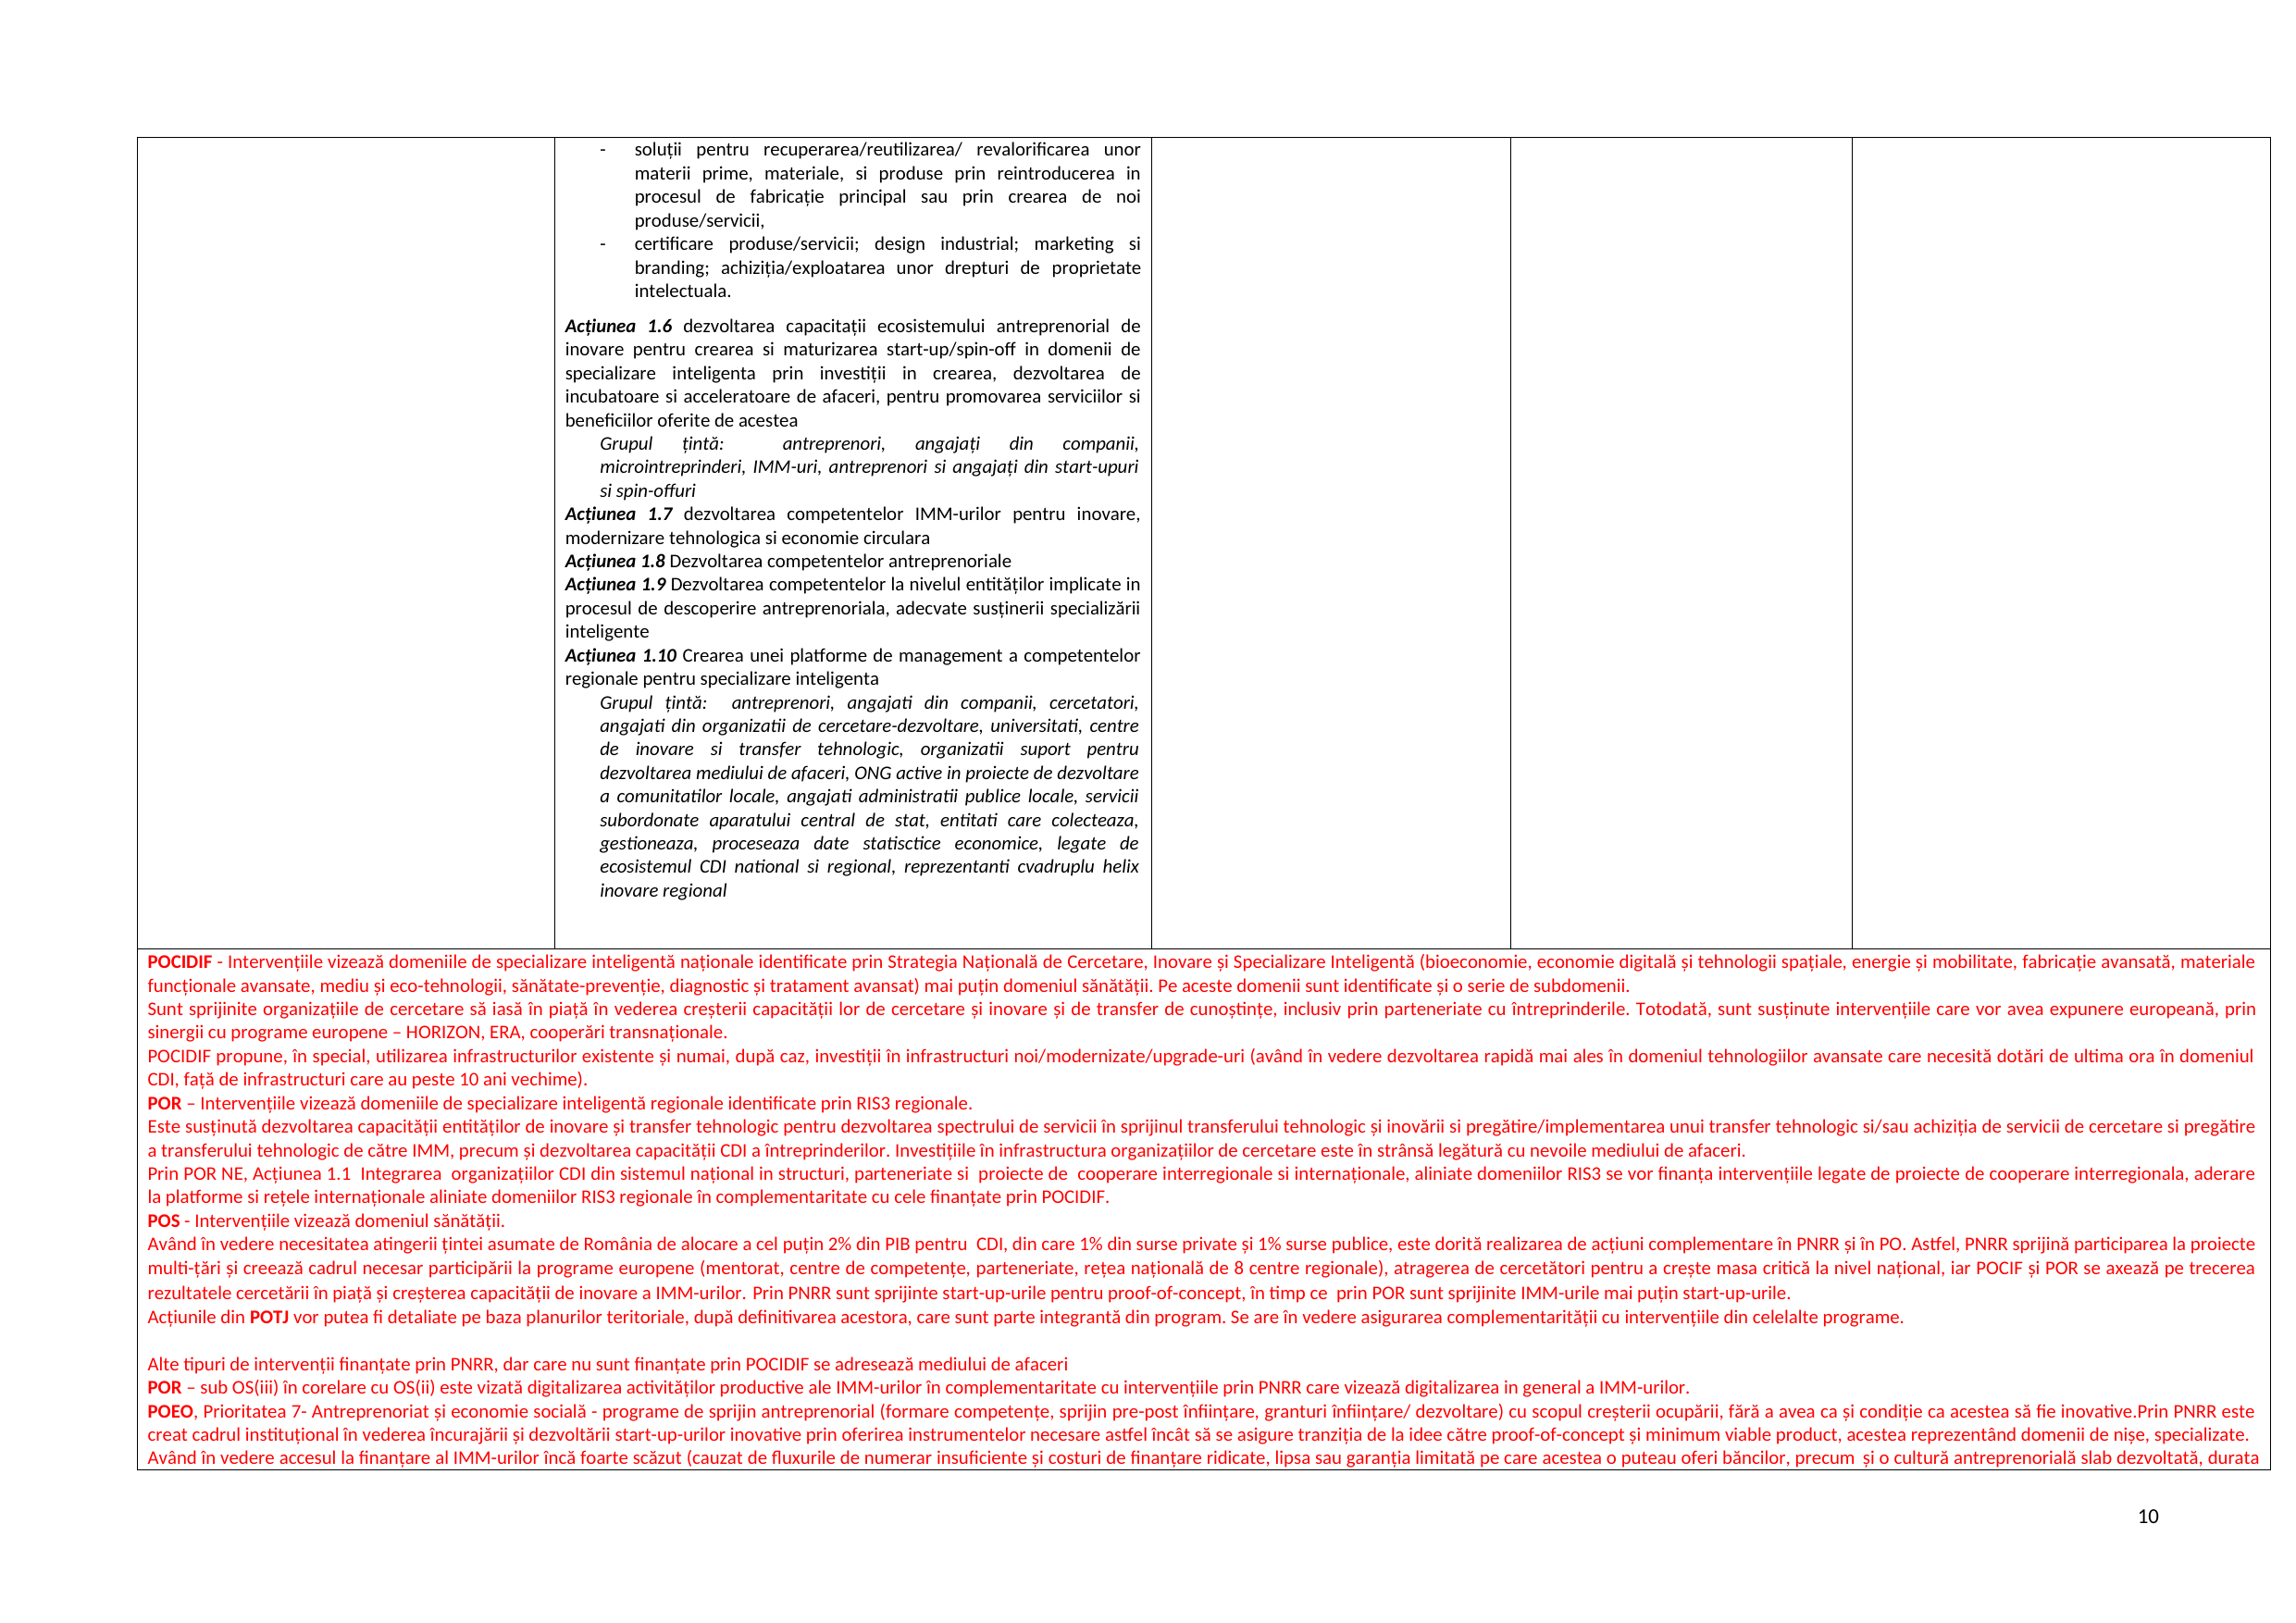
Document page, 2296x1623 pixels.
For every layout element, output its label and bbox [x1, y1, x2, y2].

table_cell [138, 949, 2270, 1469]
table_cell [138, 138, 554, 948]
table_cell [1853, 138, 2270, 948]
table_cell [555, 138, 1151, 948]
table_cell [1152, 138, 1510, 948]
table_cell [1511, 138, 1852, 948]
